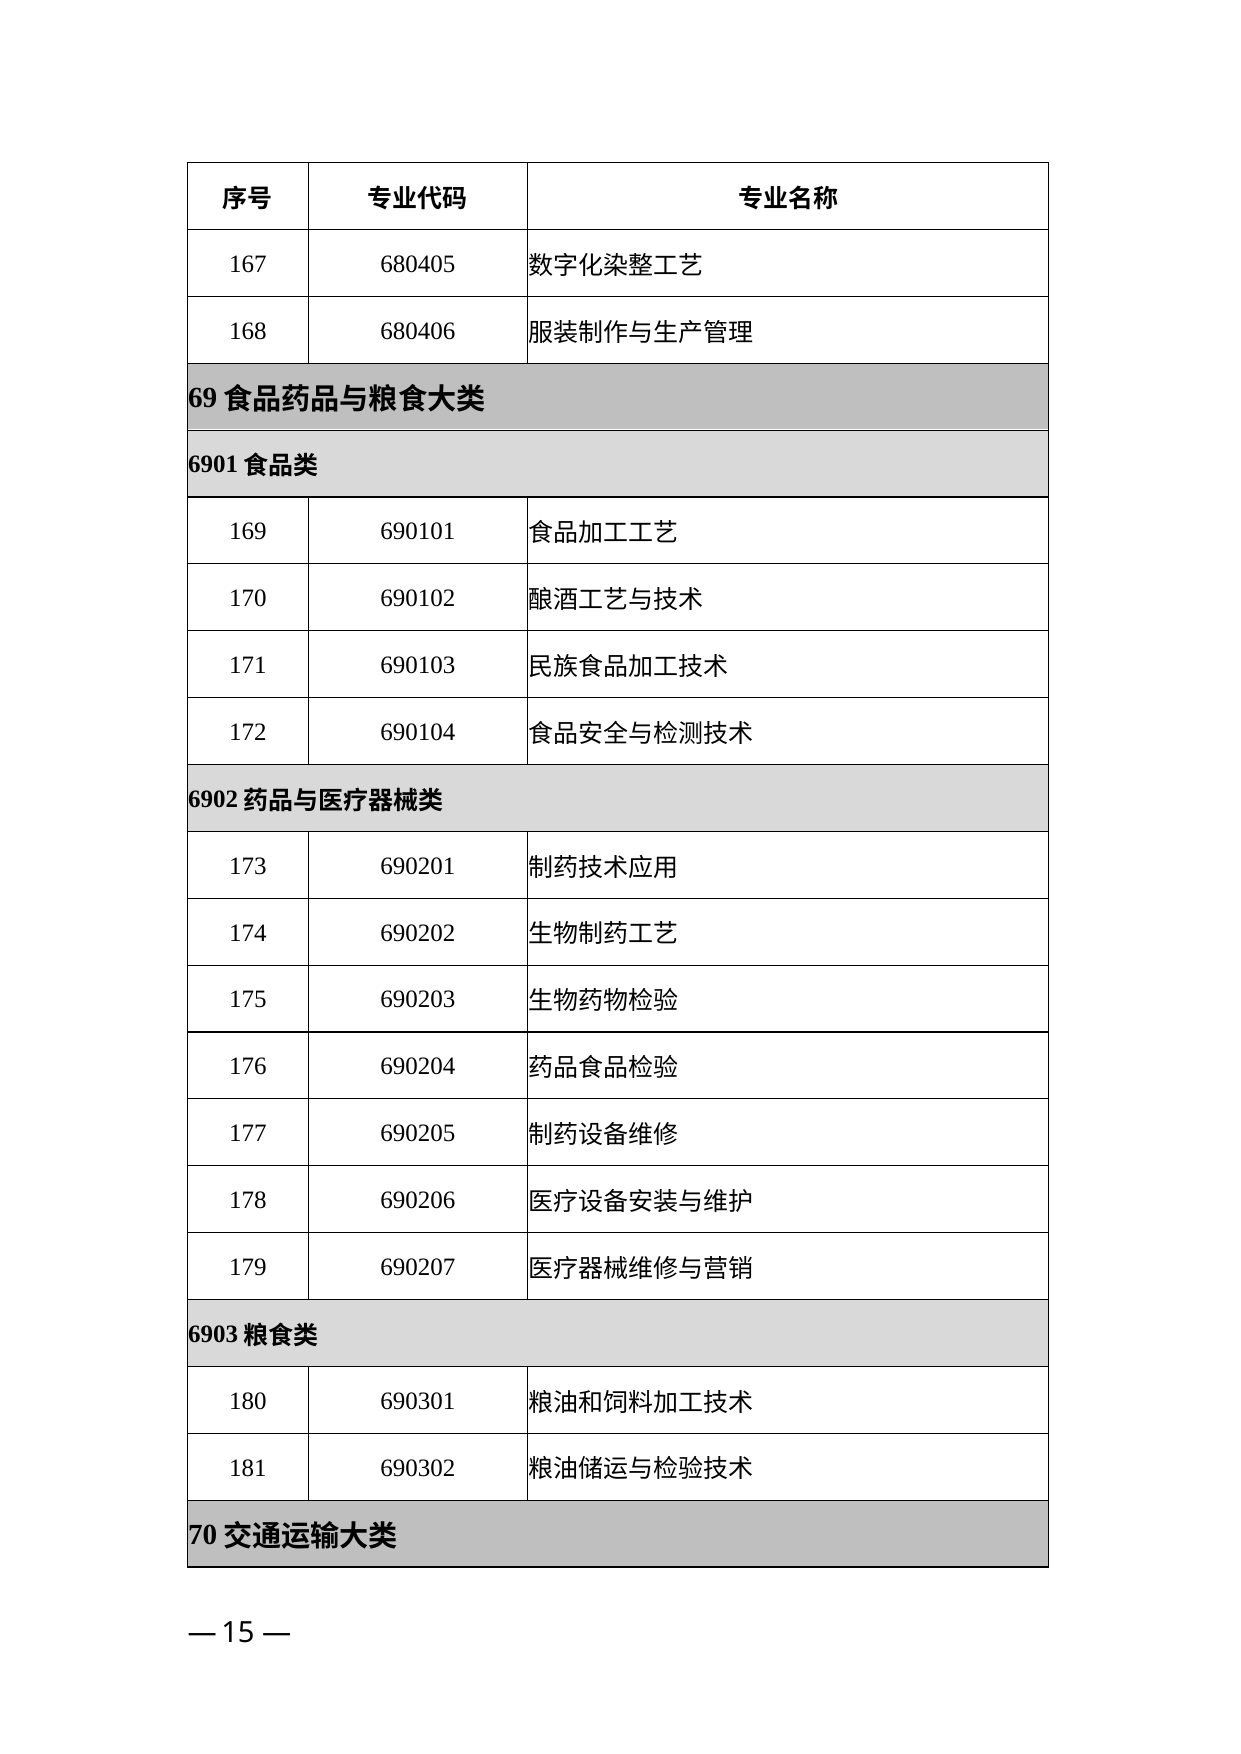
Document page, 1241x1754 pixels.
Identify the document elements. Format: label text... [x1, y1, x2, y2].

table_cell 179 [188, 1233, 308, 1299]
table_cell 690203 [309, 966, 527, 1031]
table_header 专业代码 [309, 163, 527, 229]
table_cell 医疗器械维修与营销 [528, 1233, 1048, 1299]
table_cell 690102 [309, 564, 527, 630]
table_cell 690302 [309, 1434, 527, 1499]
table_cell 食品安全与检测技术 [528, 698, 1048, 764]
table_cell 169 [188, 498, 308, 563]
table_header 序号 [188, 163, 308, 229]
table_cell 制药技术应用 [528, 832, 1048, 898]
table_cell 690301 [309, 1367, 527, 1433]
table_cell 180 [188, 1367, 308, 1433]
table_cell 690202 [309, 899, 527, 964]
table_cell 168 [188, 297, 308, 363]
table_cell 690206 [309, 1166, 527, 1232]
table_cell 174 [188, 899, 308, 964]
table_cell 690101 [309, 498, 527, 563]
table_cell 172 [188, 698, 308, 764]
table_cell 6901食品类 [188, 431, 1048, 496]
table_cell 173 [188, 832, 308, 898]
table_cell 生物药物检验 [528, 966, 1048, 1031]
table_cell 6903粮食类 [188, 1300, 1048, 1366]
table_cell 粮油储运与检验技术 [528, 1434, 1048, 1499]
table_cell 181 [188, 1434, 308, 1499]
table_cell 食品加工工艺 [528, 498, 1048, 563]
table_cell 167 [188, 230, 308, 296]
table_cell 数字化染整工艺 [528, 230, 1048, 296]
table_cell 制药设备维修 [528, 1099, 1048, 1165]
table_cell 170 [188, 564, 308, 630]
table_cell 医疗设备安装与维护 [528, 1166, 1048, 1232]
table_cell 177 [188, 1099, 308, 1165]
table_cell 680406 [309, 297, 527, 363]
table_cell 680405 [309, 230, 527, 296]
table_cell 69食品药品与粮食大类 [188, 364, 1048, 429]
table_cell 民族食品加工技术 [528, 631, 1048, 697]
table_cell 690201 [309, 832, 527, 898]
table_cell 690205 [309, 1099, 527, 1165]
table_cell 生物制药工艺 [528, 899, 1048, 964]
table_cell 690207 [309, 1233, 527, 1299]
table_cell 690103 [309, 631, 527, 697]
table_cell 酿酒工艺与技术 [528, 564, 1048, 630]
table_cell 服装制作与生产管理 [528, 297, 1048, 363]
table_header 专业名称 [528, 163, 1048, 229]
table_cell 70交通运输大类 [188, 1501, 1048, 1566]
table_cell 690204 [309, 1033, 527, 1098]
table_cell 粮油和饲料加工技术 [528, 1367, 1048, 1433]
table_cell 178 [188, 1166, 308, 1232]
table_cell 176 [188, 1033, 308, 1098]
table_cell 171 [188, 631, 308, 697]
table_cell 690104 [309, 698, 527, 764]
table_cell 6902药品与医疗器械类 [188, 765, 1048, 831]
table_cell 175 [188, 966, 308, 1031]
table_cell 药品食品检验 [528, 1033, 1048, 1098]
